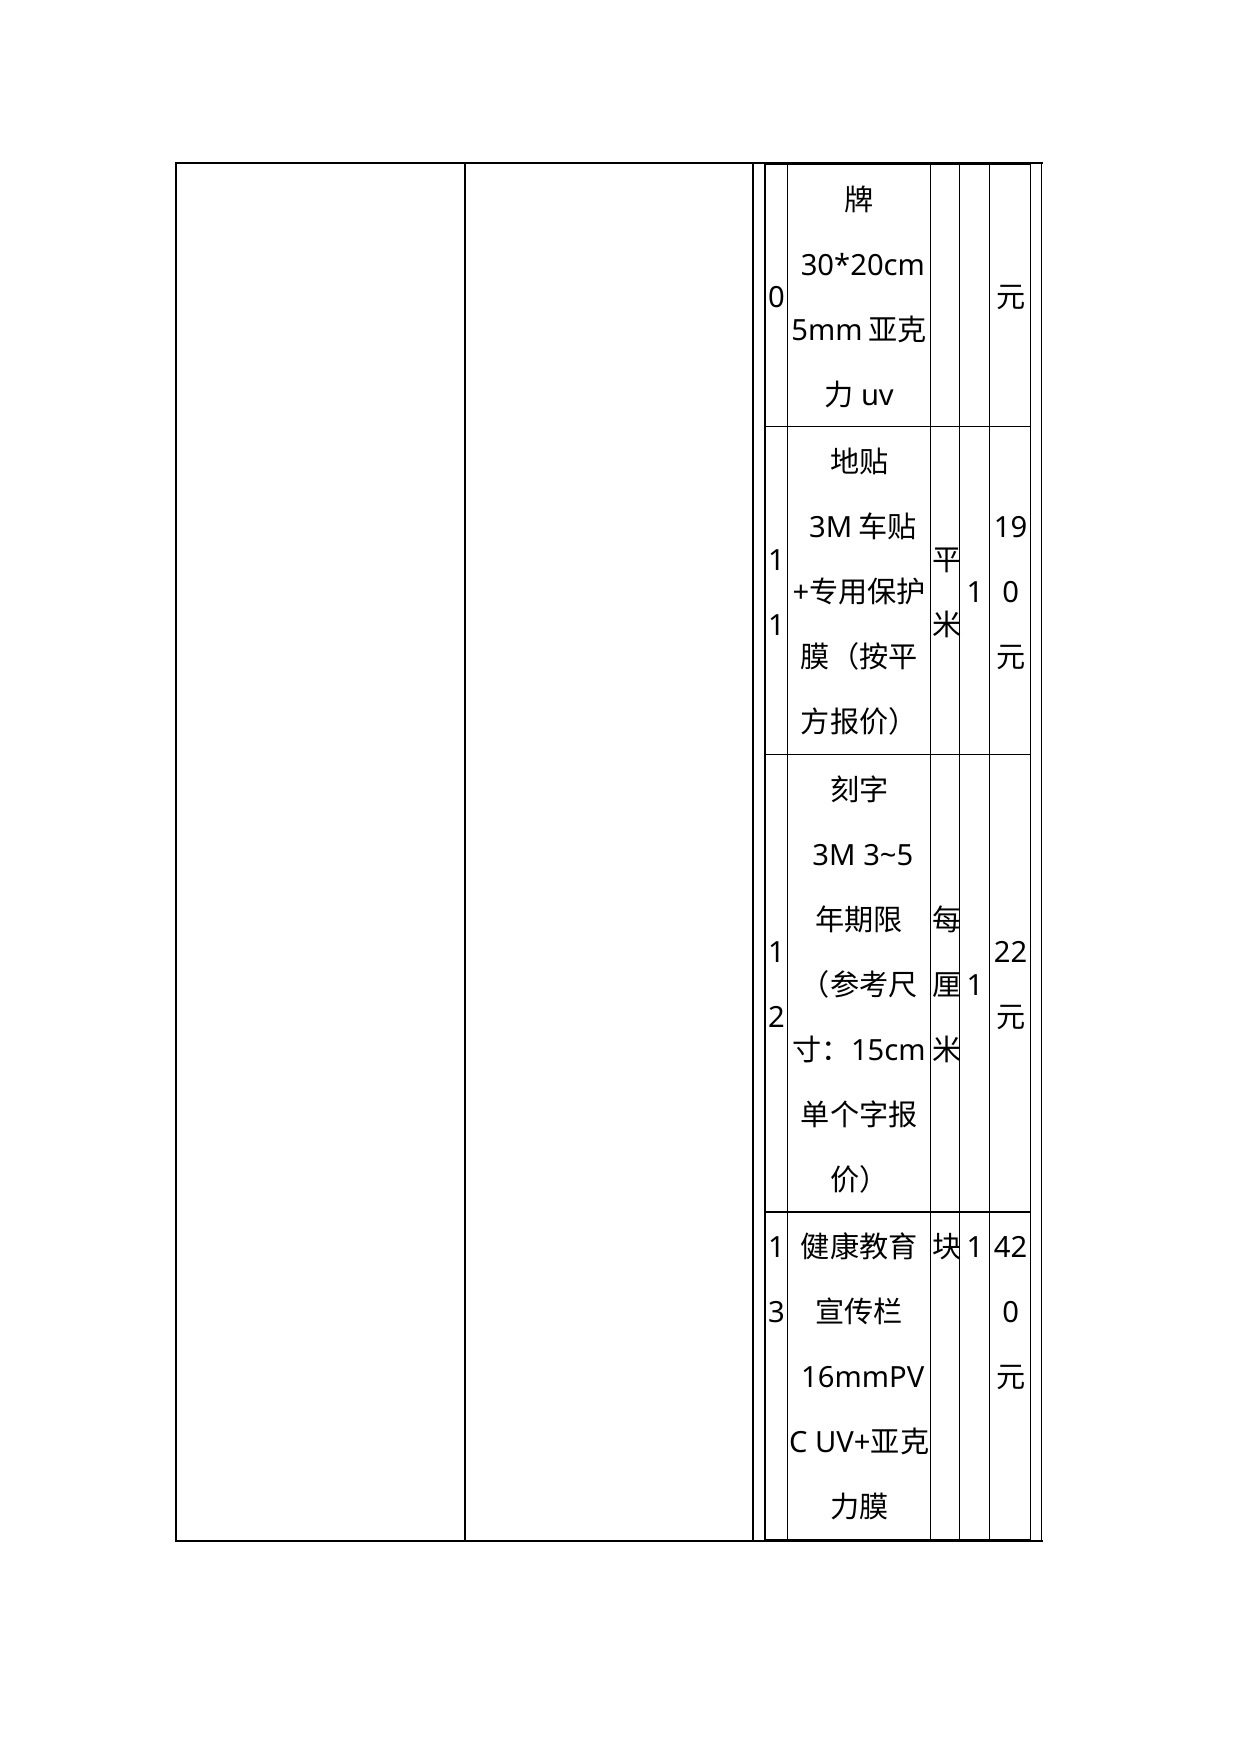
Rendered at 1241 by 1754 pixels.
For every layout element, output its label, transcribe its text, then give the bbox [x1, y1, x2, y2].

table_cell 项目各分项金额包含设计费、制作费、运费、安装费。 [960, 755, 989, 1211]
table_cell 项目各分项金额包含设计费、制作费、运费、安装费。 [931, 755, 959, 1211]
table_cell 项目各分项金额包含设计费、制作费、运费、安装费。 [931, 427, 959, 754]
table_cell 项目各分项金额包含设计费、制作费、运费、安装费。 [788, 427, 930, 754]
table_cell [766, 165, 787, 426]
table_cell 项目各分项金额包含设计费、制作费、运费、安装费。 [960, 427, 989, 754]
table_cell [754, 164, 764, 1540]
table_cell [931, 165, 959, 426]
table_cell 项目各分项金额包含设计费、制作费、运费、安装费。 [766, 427, 787, 754]
table_cell 项目各分项金额包含设计费、制作费、运费、安装费。 [788, 755, 930, 1211]
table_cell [1031, 164, 1041, 1540]
table_cell 项目各分项金额包含设计费、制作费、运费、安装费。 [990, 755, 1030, 1211]
table_cell 1 [466, 164, 752, 1540]
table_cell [931, 1213, 959, 1539]
table_cell [177, 164, 464, 1540]
table_cell 项目各分项金额包含设计费、制作费、运费、安装费。 [990, 427, 1030, 754]
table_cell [990, 1213, 1030, 1539]
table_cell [766, 1213, 787, 1539]
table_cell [990, 165, 1030, 426]
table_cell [788, 165, 930, 426]
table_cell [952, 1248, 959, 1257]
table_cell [960, 1213, 989, 1539]
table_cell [960, 165, 989, 426]
table_cell 项目各分项金额包含设计费、制作费、运费、安装费。 [766, 755, 787, 1211]
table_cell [788, 1213, 930, 1539]
